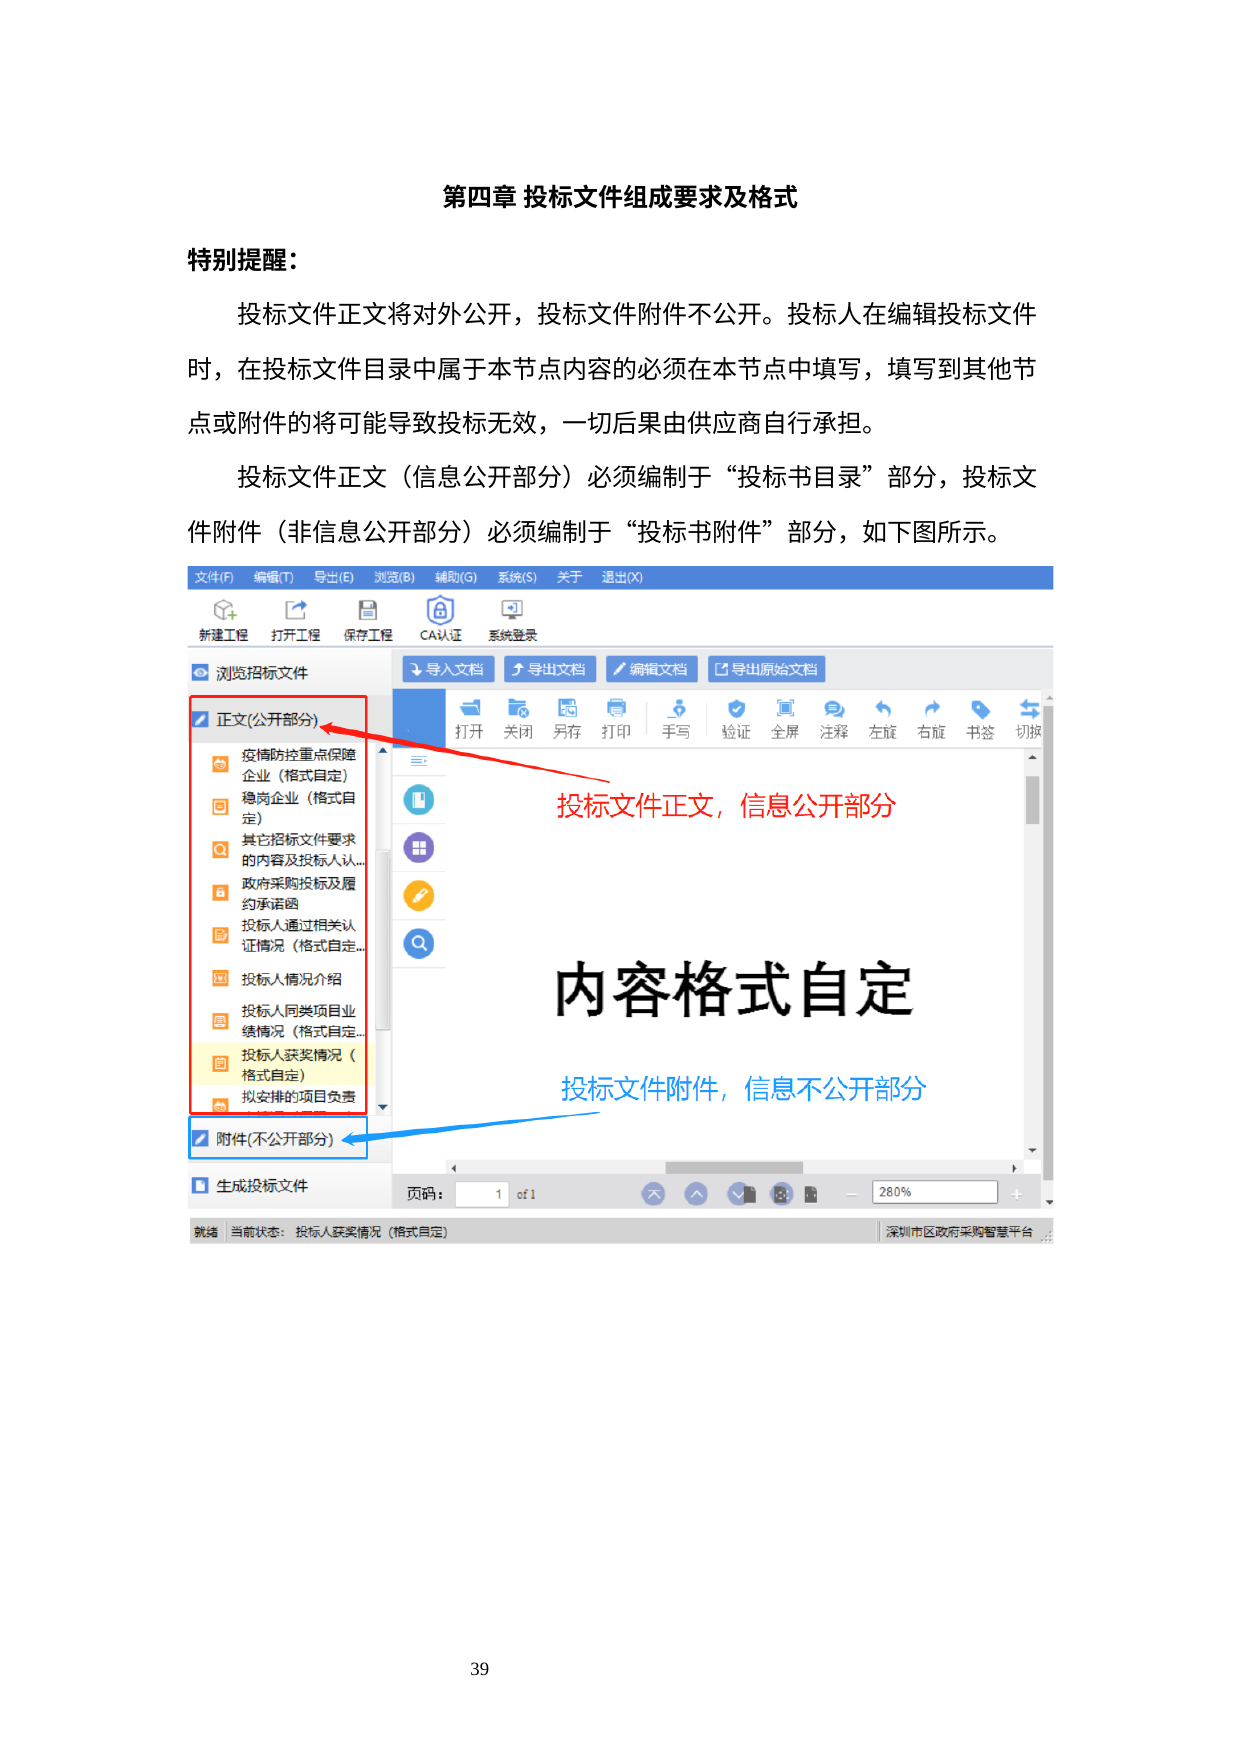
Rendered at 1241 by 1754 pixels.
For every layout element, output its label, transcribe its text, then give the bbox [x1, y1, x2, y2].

text 投标文件正文将对外公开，投标文件附件不公开。投标人在编辑投标文件时，在投标文件目录中属于本节点内容的必须在本节点中填写，填写到其他节点或附件的将可能导致投标无效，一切后果由供应商自行承担。 [187, 295, 1053, 440]
picture [187, 566, 1054, 1244]
text 特别提醒： [187, 240, 1053, 277]
subtitle 第四章 投标文件组成要求及格式 [187, 177, 1053, 213]
text 投标文件正文（信息公开部分）必须编制于“投标书目录”部分，投标文件附件（非信息公开部分）必须编制于“投标书附件”部分，如下图所示。 [187, 458, 1053, 548]
